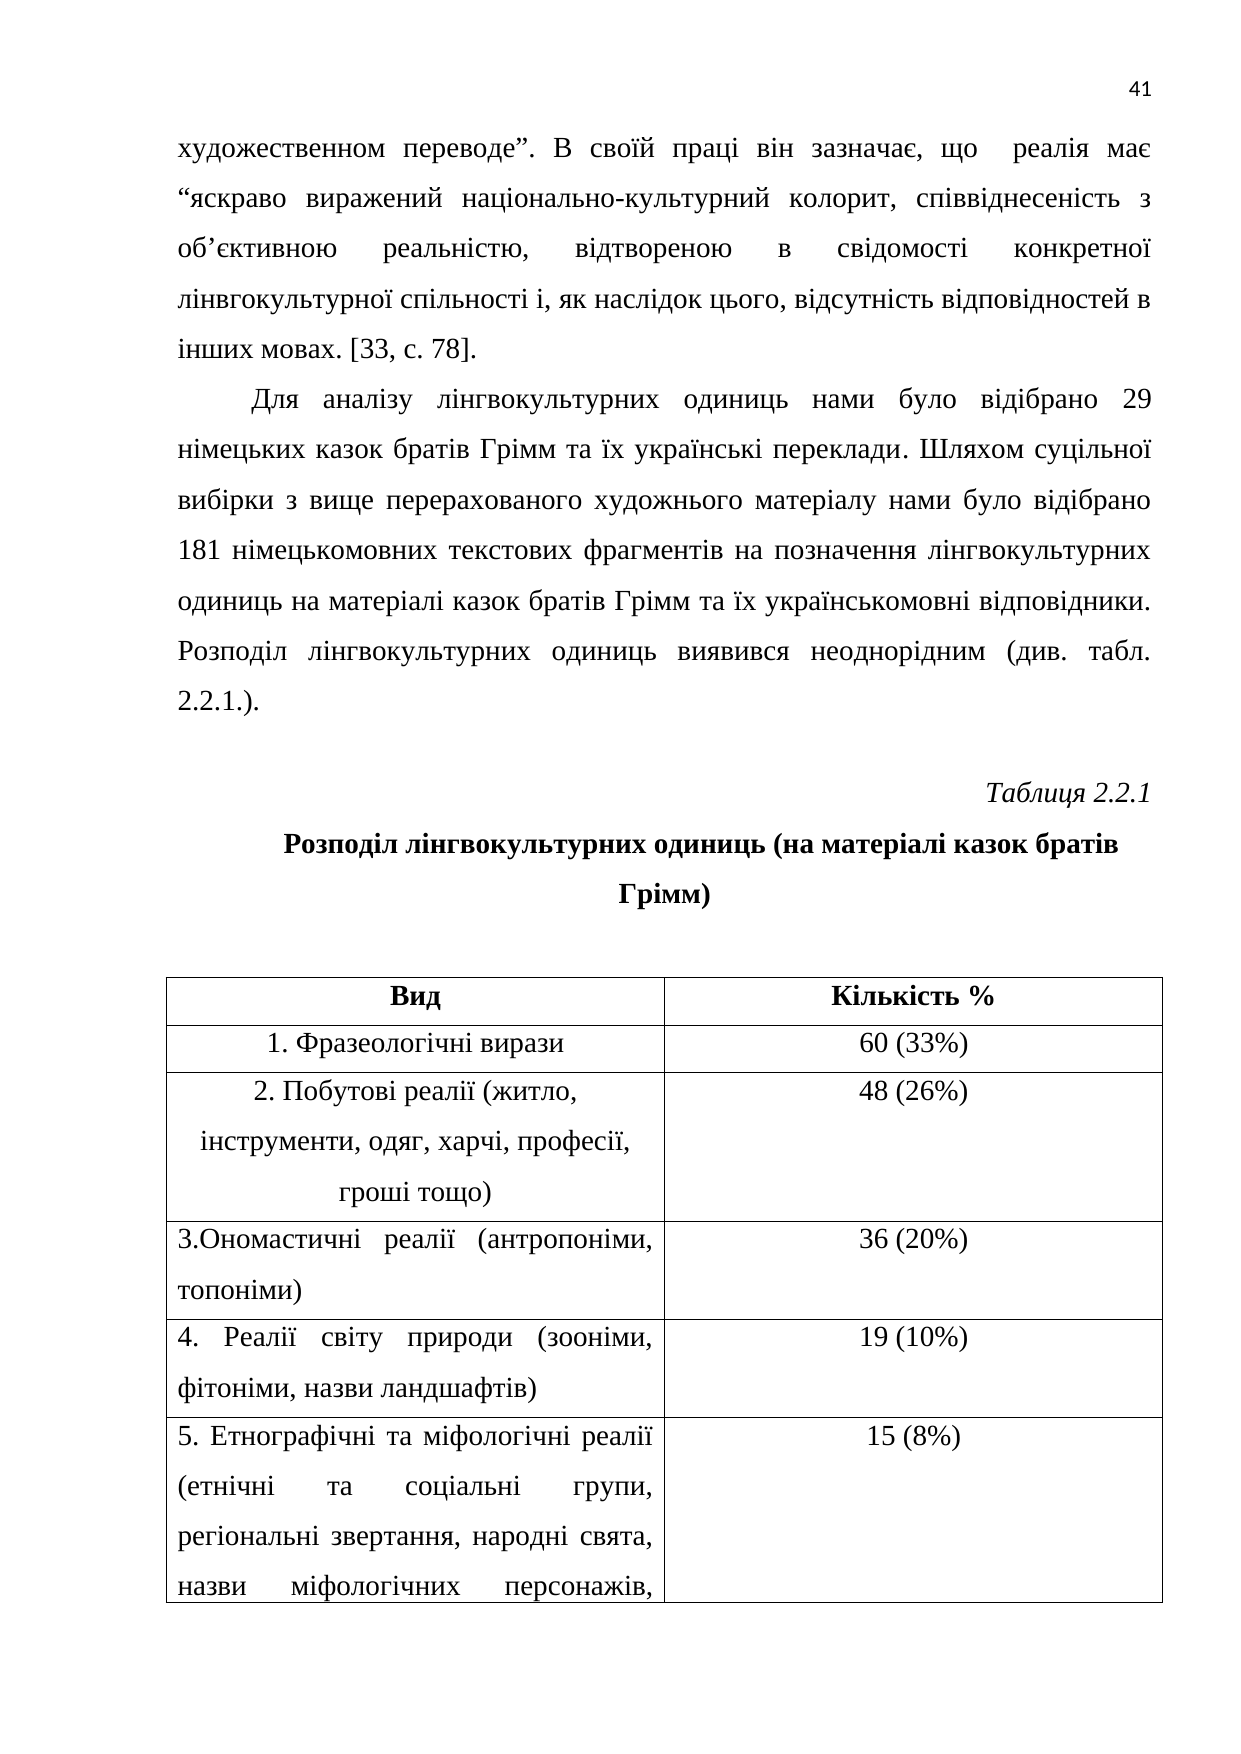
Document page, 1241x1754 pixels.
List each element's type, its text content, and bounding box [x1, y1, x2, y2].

table_cell 36 (20%) [665, 1222, 1162, 1318]
table_header Вид [167, 978, 664, 1024]
table_cell 3.Ономастичні реалії (антропоніми, топоніми) [167, 1222, 664, 1318]
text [177, 130, 1152, 364]
table_cell 1. Фразеологічні вирази [167, 1026, 664, 1072]
text Таблиця 2.2.1 [177, 776, 1152, 809]
text Розподіл лінгвокультурних одиниць (на матеріалі казок братів Грімм) [177, 826, 1152, 910]
table_header Кількість % [665, 978, 1162, 1024]
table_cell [167, 1418, 664, 1602]
table_cell 4. Реалії світу природи (зооніми, фітоніми, назви ландшафтів) [167, 1320, 664, 1417]
table_cell 19 (10%) [665, 1320, 1162, 1417]
table_cell 60 (33%) [665, 1026, 1162, 1072]
table_cell 15 (8%) [665, 1418, 1162, 1602]
text Для аналізу лінгвокультурних одиниць нами було відібрано 29 німецьких казок братів Грімм та їх українські переклади. Шляхом суцільної вибірки з вище перерахованого художнього матеріалу нами було відібрано 181 німецькомовних текстових фрагментів на позначення лінгвокультурних одиниць на матеріалі казок братів Грімм та їх українськомовні відповідники. Розподіл лінгвокультурних одиниць виявився неоднорідним (див. табл. 2.2.1.). [177, 381, 1152, 717]
table_cell 48 (26%) [665, 1073, 1162, 1221]
table_cell 2. Побутові реалії (житло, інструменти, одяг, харчі, професії, гроші тощо) [167, 1073, 664, 1221]
